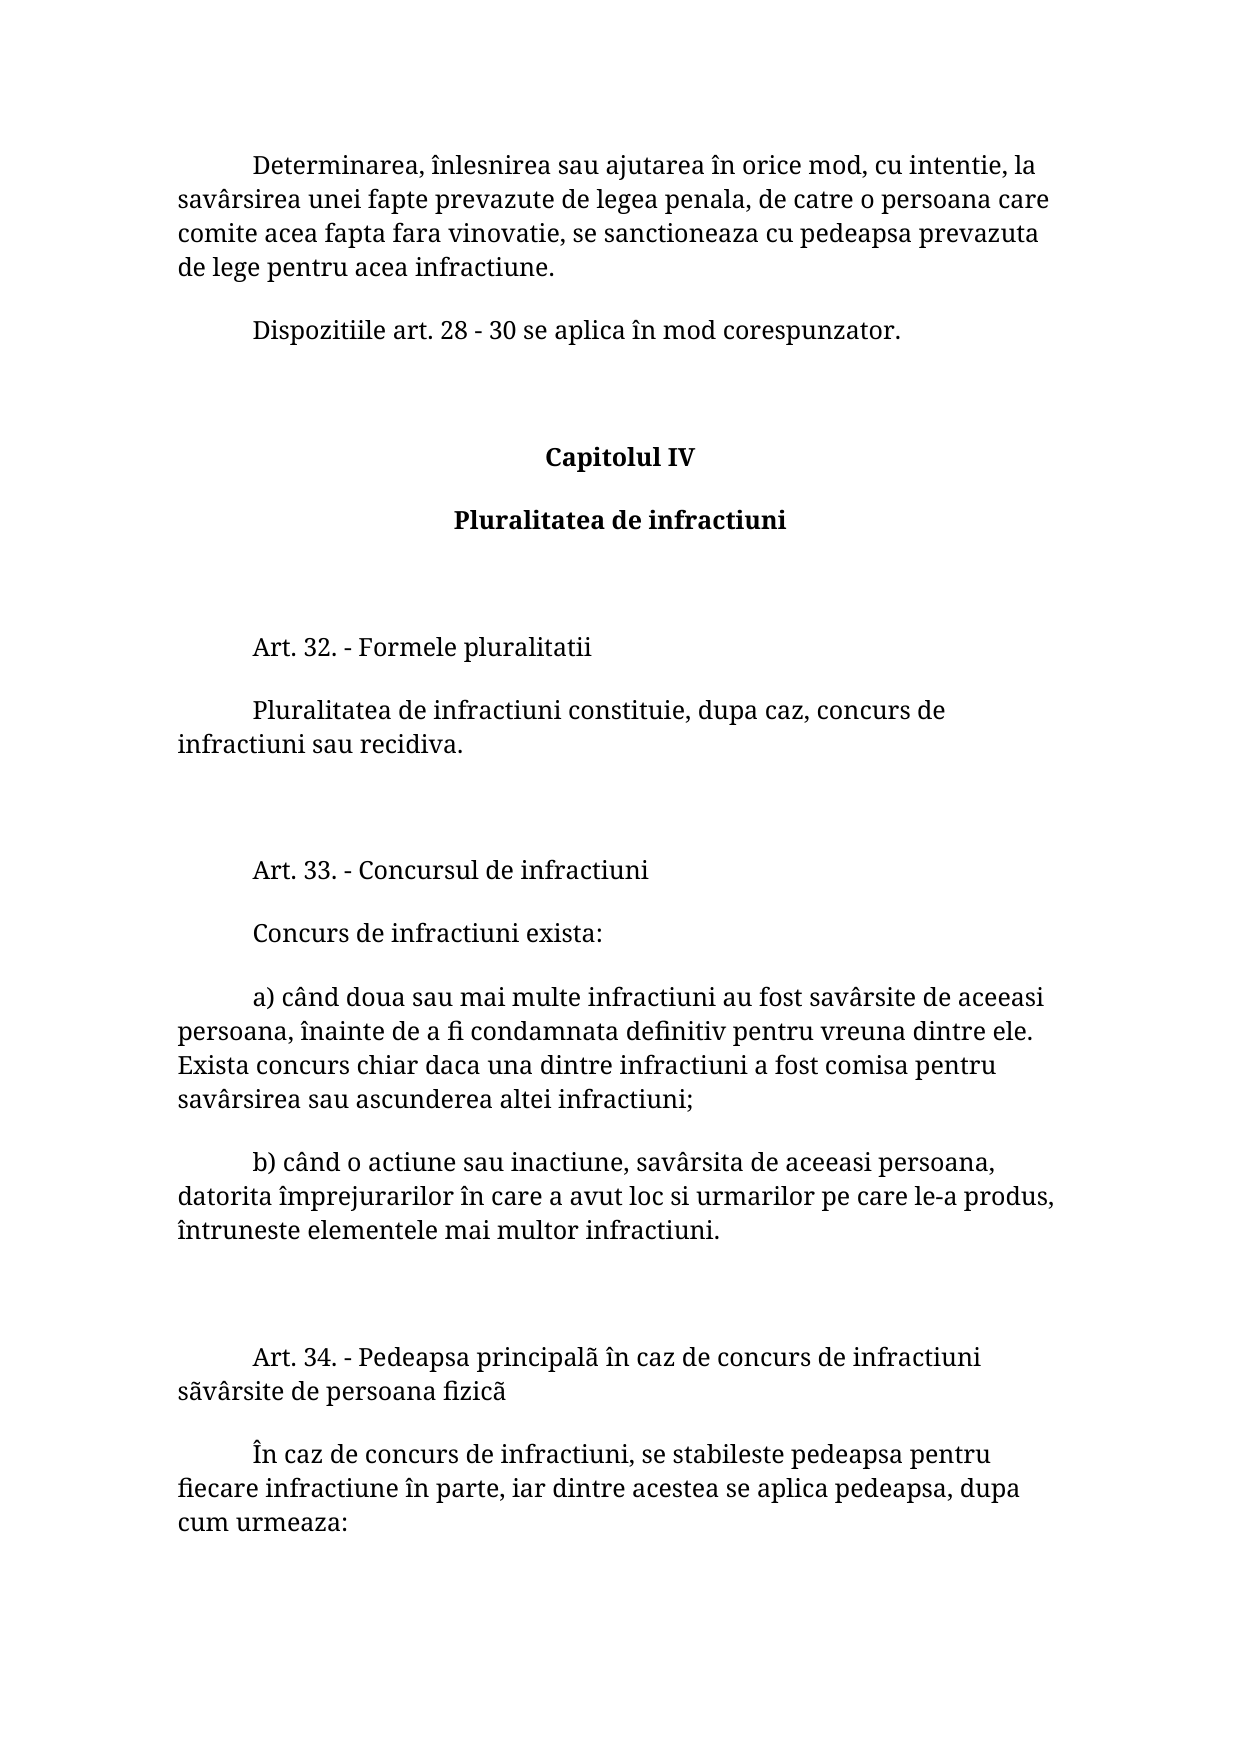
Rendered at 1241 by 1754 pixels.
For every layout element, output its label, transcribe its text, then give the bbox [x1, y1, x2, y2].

text Pluralitatea de infractiuni [177, 503, 1063, 537]
text Art. 34. - Pedeapsa principalã în caz de concurs de infractiuni sãvârsite de persoana fizicã [177, 1339, 1063, 1407]
text În caz de concurs de infractiuni, se stabileste pedeapsa pentru fiecare infractiune în parte, iar dintre acestea se aplica pedeapsa, dupa cum urmeaza: [177, 1437, 1063, 1539]
text Pluralitatea de infractiuni constituie, dupa caz, concurs de infractiuni sau recidiva. [177, 692, 1063, 761]
text Concurs de infractiuni exista: [177, 916, 1063, 950]
text Dispozitiile art. 28 - 30 se aplica în mod corespunzator. [177, 313, 1063, 347]
text Art. 32. - Formele pluralitatii [177, 629, 1063, 663]
text b) când o actiune sau inactiune, savârsita de aceeasi persoana, datorita împrejurarilor în care a avut loc si urmarilor pe care le-a produs, întruneste elementele mai multor infractiuni. [177, 1145, 1063, 1247]
text Art. 33. - Concursul de infractiuni [177, 853, 1063, 887]
text a) când doua sau mai multe infractiuni au fost savârsite de aceeasi persoana, înainte de a fi condamnata definitiv pentru vreuna dintre ele. Exista concurs chiar daca una dintre infractiuni a fost comisa pentru savârsirea sau ascunderea altei infractiuni; [177, 979, 1063, 1116]
text Determinarea, înlesnirea sau ajutarea în orice mod, cu intentie, la savârsirea unei fapte prevazute de legea penala, de catre o persoana care comite acea fapta fara vinovatie, se sanctioneaza cu pedeapsa prevazuta de lege pentru acea infractiune. [177, 148, 1063, 284]
text Capitolul IV [177, 439, 1063, 473]
